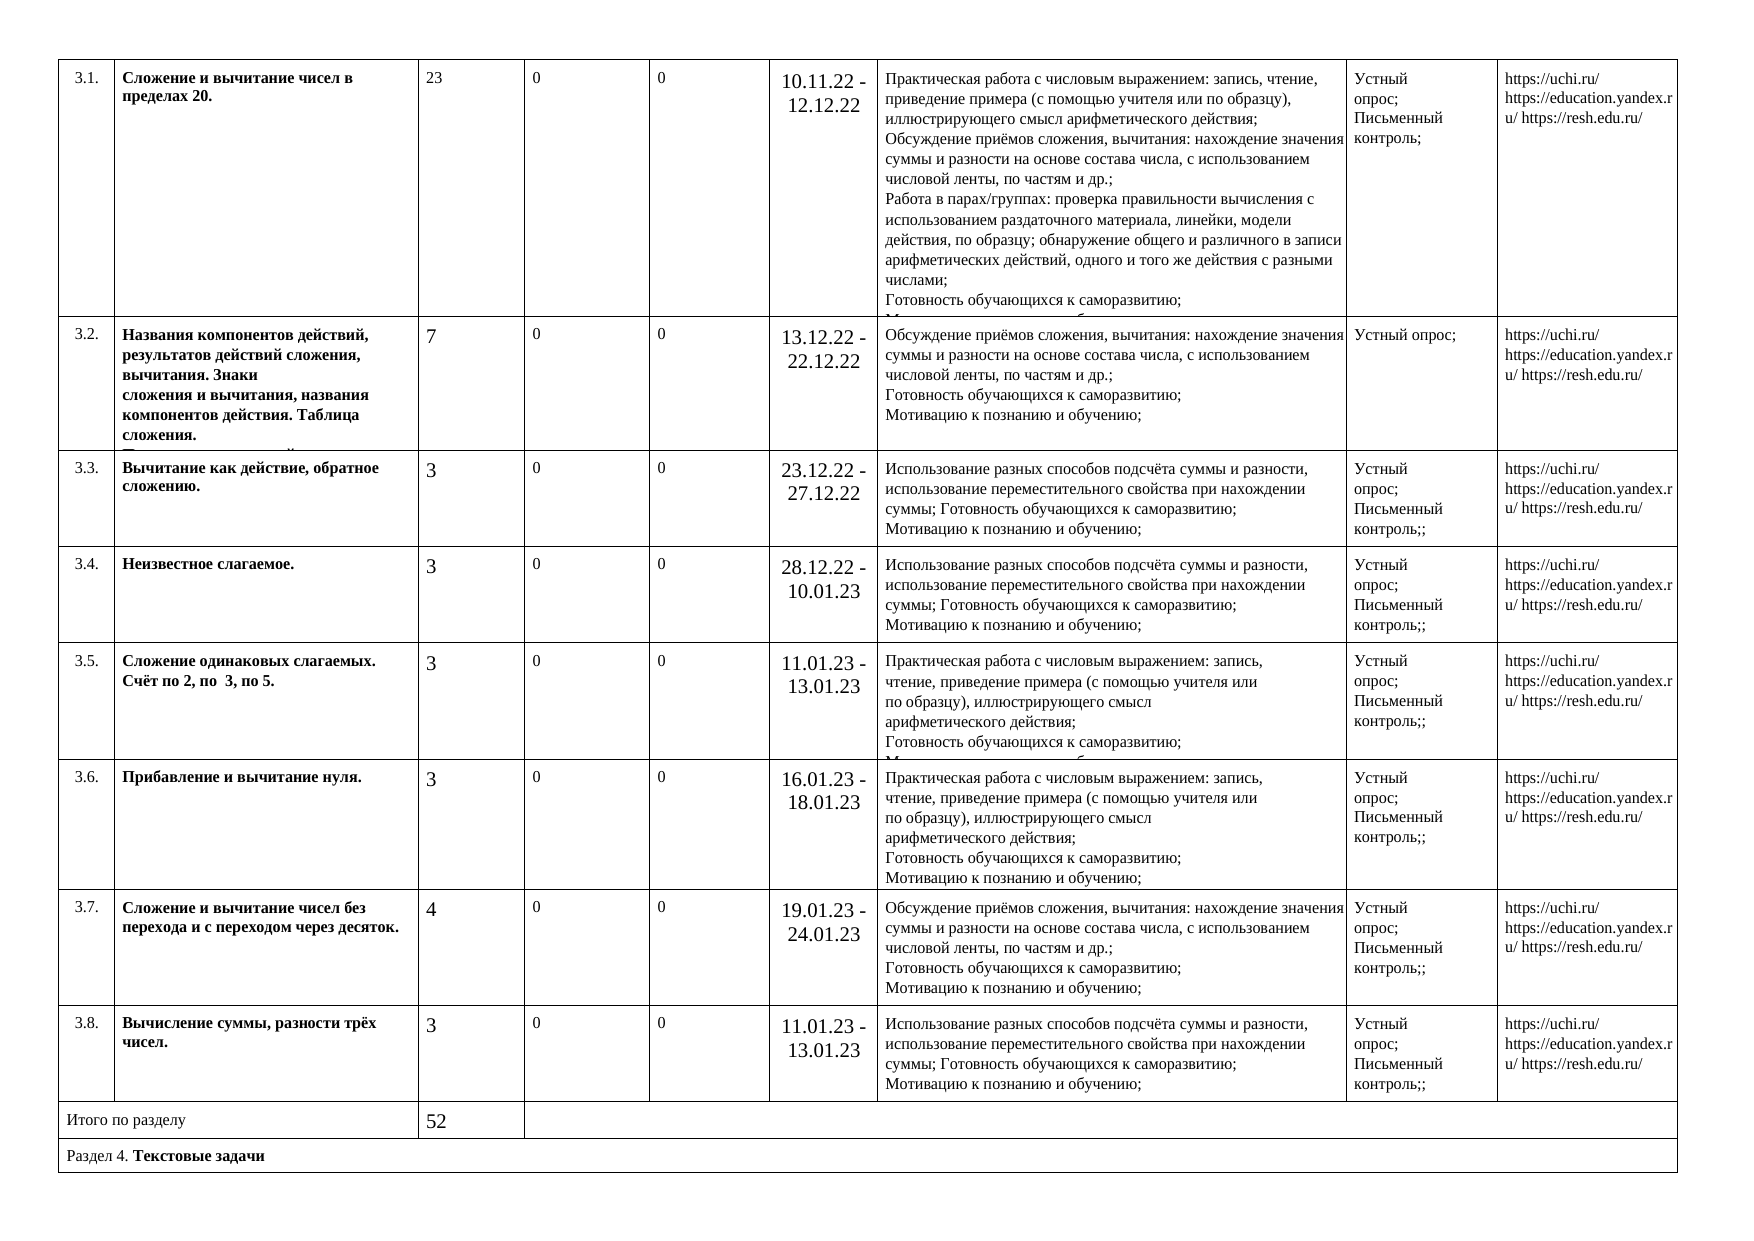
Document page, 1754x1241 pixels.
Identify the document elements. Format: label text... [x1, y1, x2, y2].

table_cell Обсуждение приёмов сложения, вычитания: нахождение значения суммы и разности на основе состава числа, с использованием числовой ленты, по частям и др.; Готовность обучающихся к саморазвитию; Мотивацию к познанию и обучению; [878, 317, 1346, 449]
table_cell https://uchi.ru/ https://education.yandex.ru/ https://resh.edu.ru/ [1498, 1006, 1677, 1101]
table_cell Названия компонентов действий, результатов действий сложения, вычитания. Знаки сложения и вычитания, названия компонентов действия. Таблица сложения. Переместительное свойство сложения. [115, 317, 418, 449]
table_cell Устный опрос; Письменный контроль;; [1347, 643, 1497, 758]
table_cell 0 [650, 760, 769, 888]
table_header Практическая работа с числовым выражением: запись, чтение, приведение примера (с помощью учителя или по образцу), иллюстрирующего смысл арифметического действия; Обсуждение приёмов сложения, вычитания: нахождение значения суммы и разности на основе состава числа, с использованием числовой ленты, по частям и др.; Работа в парах/группах: проверка правильности вычисления с использованием раздаточного материала, линейки, модели действия, по образцу; обнаружение общего и различного в записи арифметических действий, одного и того же действия с разными числами; Готовность обучающихся к саморазвитию; Мотивацию к познанию и обучению; [878, 60, 1346, 316]
table_cell 0 [650, 547, 769, 642]
table_cell 3.5. [59, 643, 114, 758]
table_cell 23.12.22 -27.12.22 [770, 451, 877, 546]
table_cell Использование разных способов подсчёта суммы и разности, использование переместительного свойства при нахождении суммы; Готовность обучающихся к саморазвитию; Мотивацию к познанию и обучению; [878, 451, 1346, 546]
table_cell Сложение одинаковых слагаемых. Счёт по 2, по 3, по 5. [115, 643, 418, 758]
table_cell 28.12.22 -10.01.23 [770, 547, 877, 642]
table_header https://uchi.ru/ https://education.yandex.ru/ https://resh.edu.ru/ [1498, 60, 1677, 316]
table_cell 4 [419, 890, 524, 1005]
table_cell 0 [650, 890, 769, 1005]
table_header 0 [650, 60, 769, 316]
table_cell https://uchi.ru/ https://education.yandex.ru/ https://resh.edu.ru/ [1498, 643, 1677, 758]
table_cell 11.01.23 -13.01.23 [770, 643, 877, 758]
table_cell https://uchi.ru/ https://education.yandex.ru/ https://resh.edu.ru/ [1498, 890, 1677, 1005]
table_cell 3.3. [59, 451, 114, 546]
table_cell 3.2. [59, 317, 114, 449]
table_cell 3 [419, 760, 524, 888]
table_header 10.11.22 -12.12.22 [770, 60, 877, 316]
table_cell 3 [419, 1006, 524, 1101]
table_header 3.1. [59, 60, 114, 316]
table_cell 3 [419, 547, 524, 642]
table_cell 3 [419, 643, 524, 758]
table_cell Раздел 4. Текстовые задачи [59, 1139, 1677, 1172]
table_cell 0 [525, 451, 649, 546]
table_cell https://uchi.ru/ https://education.yandex.ru/ https://resh.edu.ru/ [1498, 317, 1677, 449]
table_cell Вычитание как действие, обратное сложению. [115, 451, 418, 546]
table_cell 7 [419, 317, 524, 449]
table_cell Вычисление суммы, разности трёх чисел. [115, 1006, 418, 1101]
table_header 0 [525, 60, 649, 316]
table_cell https://uchi.ru/ https://education.yandex.ru/ https://resh.edu.ru/ [1498, 760, 1677, 888]
table_cell Использование разных способов подсчёта суммы и разности, использование переместительного свойства при нахождении суммы; Готовность обучающихся к саморазвитию; Мотивацию к познанию и обучению; [878, 1006, 1346, 1101]
table_cell Итого по разделу [59, 1102, 418, 1137]
table_cell Неизвестное слагаемое. [115, 547, 418, 642]
table_cell 3.4. [59, 547, 114, 642]
table_cell Практическая работа с числовым выражением: запись, чтение, приведение примера (с помощью учителя или по образцу), иллюстрирующего смысл арифметического действия; Готовность обучающихся к саморазвитию; Мотивацию к познанию и обучению; [878, 760, 1346, 888]
table_cell 0 [650, 1006, 769, 1101]
table_cell [525, 1102, 1677, 1137]
table_cell 0 [650, 317, 769, 449]
table_cell 0 [525, 317, 649, 449]
table_cell 0 [525, 547, 649, 642]
table_cell 0 [525, 643, 649, 758]
table_cell 11.01.23 -13.01.23 [770, 1006, 877, 1101]
table_cell 0 [650, 643, 769, 758]
table_cell Прибавление и вычитание нуля. [115, 760, 418, 888]
table_header Устный опрос; Письменный контроль; [1347, 60, 1497, 316]
table_cell 3 [419, 451, 524, 546]
table_cell 3.7. [59, 890, 114, 1005]
table_cell 13.12.22 -22.12.22 [770, 317, 877, 449]
table_cell https://uchi.ru/ https://education.yandex.ru/ https://resh.edu.ru/ [1498, 451, 1677, 546]
table_cell 0 [525, 890, 649, 1005]
table_cell Использование разных способов подсчёта суммы и разности, использование переместительного свойства при нахождении суммы; Готовность обучающихся к саморазвитию; Мотивацию к познанию и обучению; [878, 547, 1346, 642]
table_cell Устный опрос; Письменный контроль;; [1347, 451, 1497, 546]
table_cell Устный опрос; Письменный контроль;; [1347, 547, 1497, 642]
table_cell 16.01.23 -18.01.23 [770, 760, 877, 888]
table_header Сложение и вычитание чисел в пределах 20. [115, 60, 418, 316]
table_cell 19.01.23 -24.01.23 [770, 890, 877, 1005]
table_cell 0 [525, 1006, 649, 1101]
table_cell 0 [525, 760, 649, 888]
table_cell Устный опрос; Письменный контроль;; [1347, 760, 1497, 888]
table_cell Устный опрос; Письменный контроль;; [1347, 890, 1497, 1005]
table_header 23 [419, 60, 524, 316]
table_cell Устный опрос; [1347, 317, 1497, 449]
table_cell 3.8. [59, 1006, 114, 1101]
table_cell Практическая работа с числовым выражением: запись, чтение, приведение примера (с помощью учителя или по образцу), иллюстрирующего смысл арифметического действия; Готовность обучающихся к саморазвитию; Мотивацию к познанию и обучению; [878, 643, 1346, 758]
table_cell Сложение и вычитание чисел без перехода и с переходом через десяток. [115, 890, 418, 1005]
table_cell https://uchi.ru/ https://education.yandex.ru/ https://resh.edu.ru/ [1498, 547, 1677, 642]
table_cell 3.6. [59, 760, 114, 888]
table_cell Обсуждение приёмов сложения, вычитания: нахождение значения суммы и разности на основе состава числа, с использованием числовой ленты, по частям и др.; Готовность обучающихся к саморазвитию; Мотивацию к познанию и обучению; [878, 890, 1346, 1005]
table_cell 0 [650, 451, 769, 546]
table_cell Устный опрос; Письменный контроль;; [1347, 1006, 1497, 1101]
table_cell 52 [419, 1102, 524, 1137]
